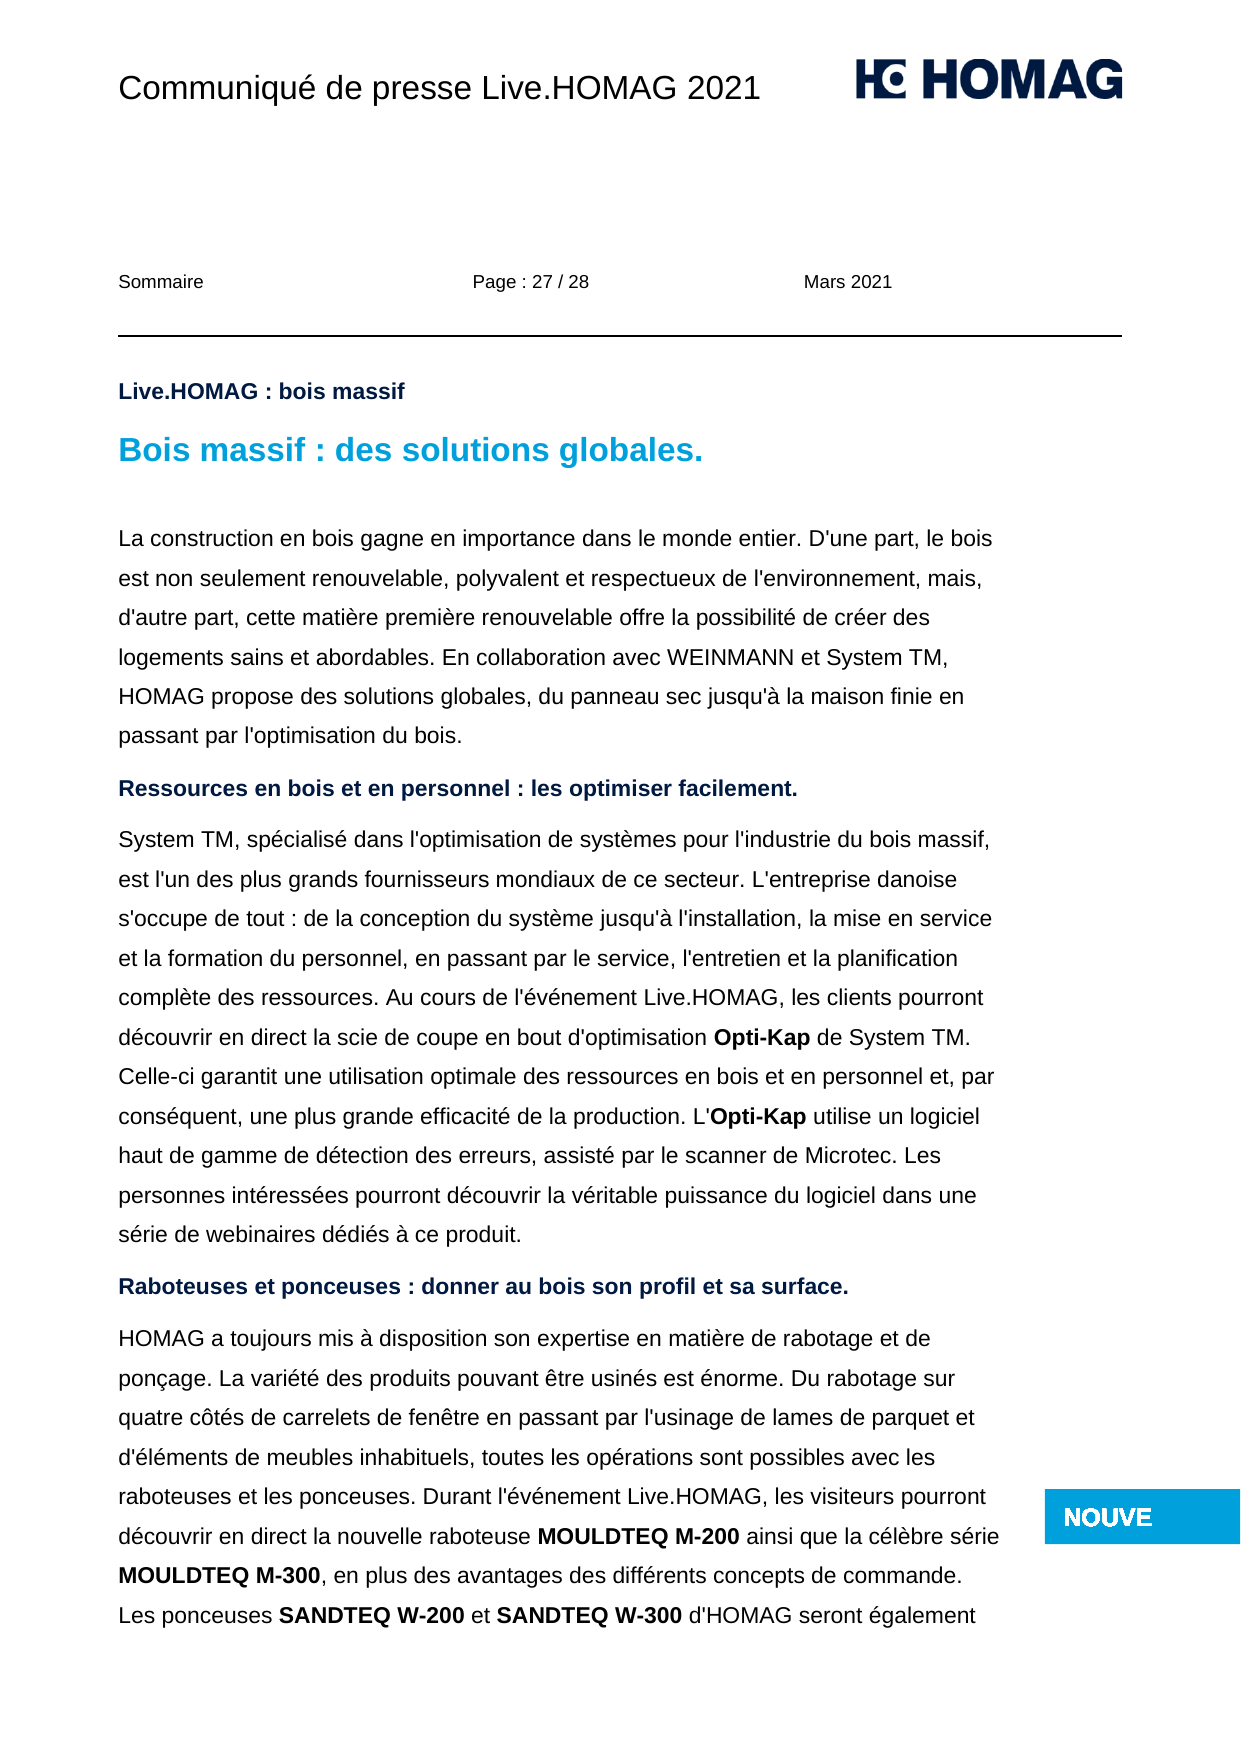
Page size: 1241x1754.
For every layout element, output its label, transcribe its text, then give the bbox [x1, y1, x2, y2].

text Raboteuses et ponceuses : donner au bois son profil et sa surface. [118, 1273, 1004, 1299]
text System TM, spécialisé dans l'optimisation de systèmes pour l'industrie du bois massif, est l'un des plus grands fournisseurs mondiaux de ce secteur. L'entreprise danoise s'occupe de tout : de la conception du système jusqu'à l'installation, la mise en service et la formation du personnel, en passant par le service, l'entretien et la planification complète des ressources. Au cours de l'événement Live.HOMAG, les clients pourront découvrir en direct la scie de coupe en bout d'optimisation Opti-Kap de System TM. Celle-ci garantit une utilisation optimale des ressources en bois et en personnel et, par conséquent, une plus grande efficacité de la production. L'Opti-Kap utilise un logiciel haut de gamme de détection des erreurs, assisté par le scanner de Microtec. Les personnes intéressées pourront découvrir la véritable puissance du logiciel dans une série de webinaires dédiés à ce produit. [118, 826, 1004, 1248]
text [118, 1325, 1004, 1628]
subtitle Live.HOMAG : bois massif [118, 378, 1004, 404]
text Ressources en bois et en personnel : les optimiser facilement. [118, 774, 1004, 801]
subtitle Bois massif : des solutions globales. [118, 430, 1004, 468]
picture [856, 59, 1123, 99]
text La construction en bois gagne en importance dans le monde entier. D'une part, le bois est non seulement renouvelable, polyvalent et respectueux de l'environnement, mais, d'autre part, cette matière première renouvelable offre la possibilité de créer des logements sains et abordables. En collaboration avec WEINMANN et System TM, HOMAG propose des solutions globales, du panneau sec jusqu'à la maison finie en passant par l'optimisation du bois. [118, 525, 1004, 749]
